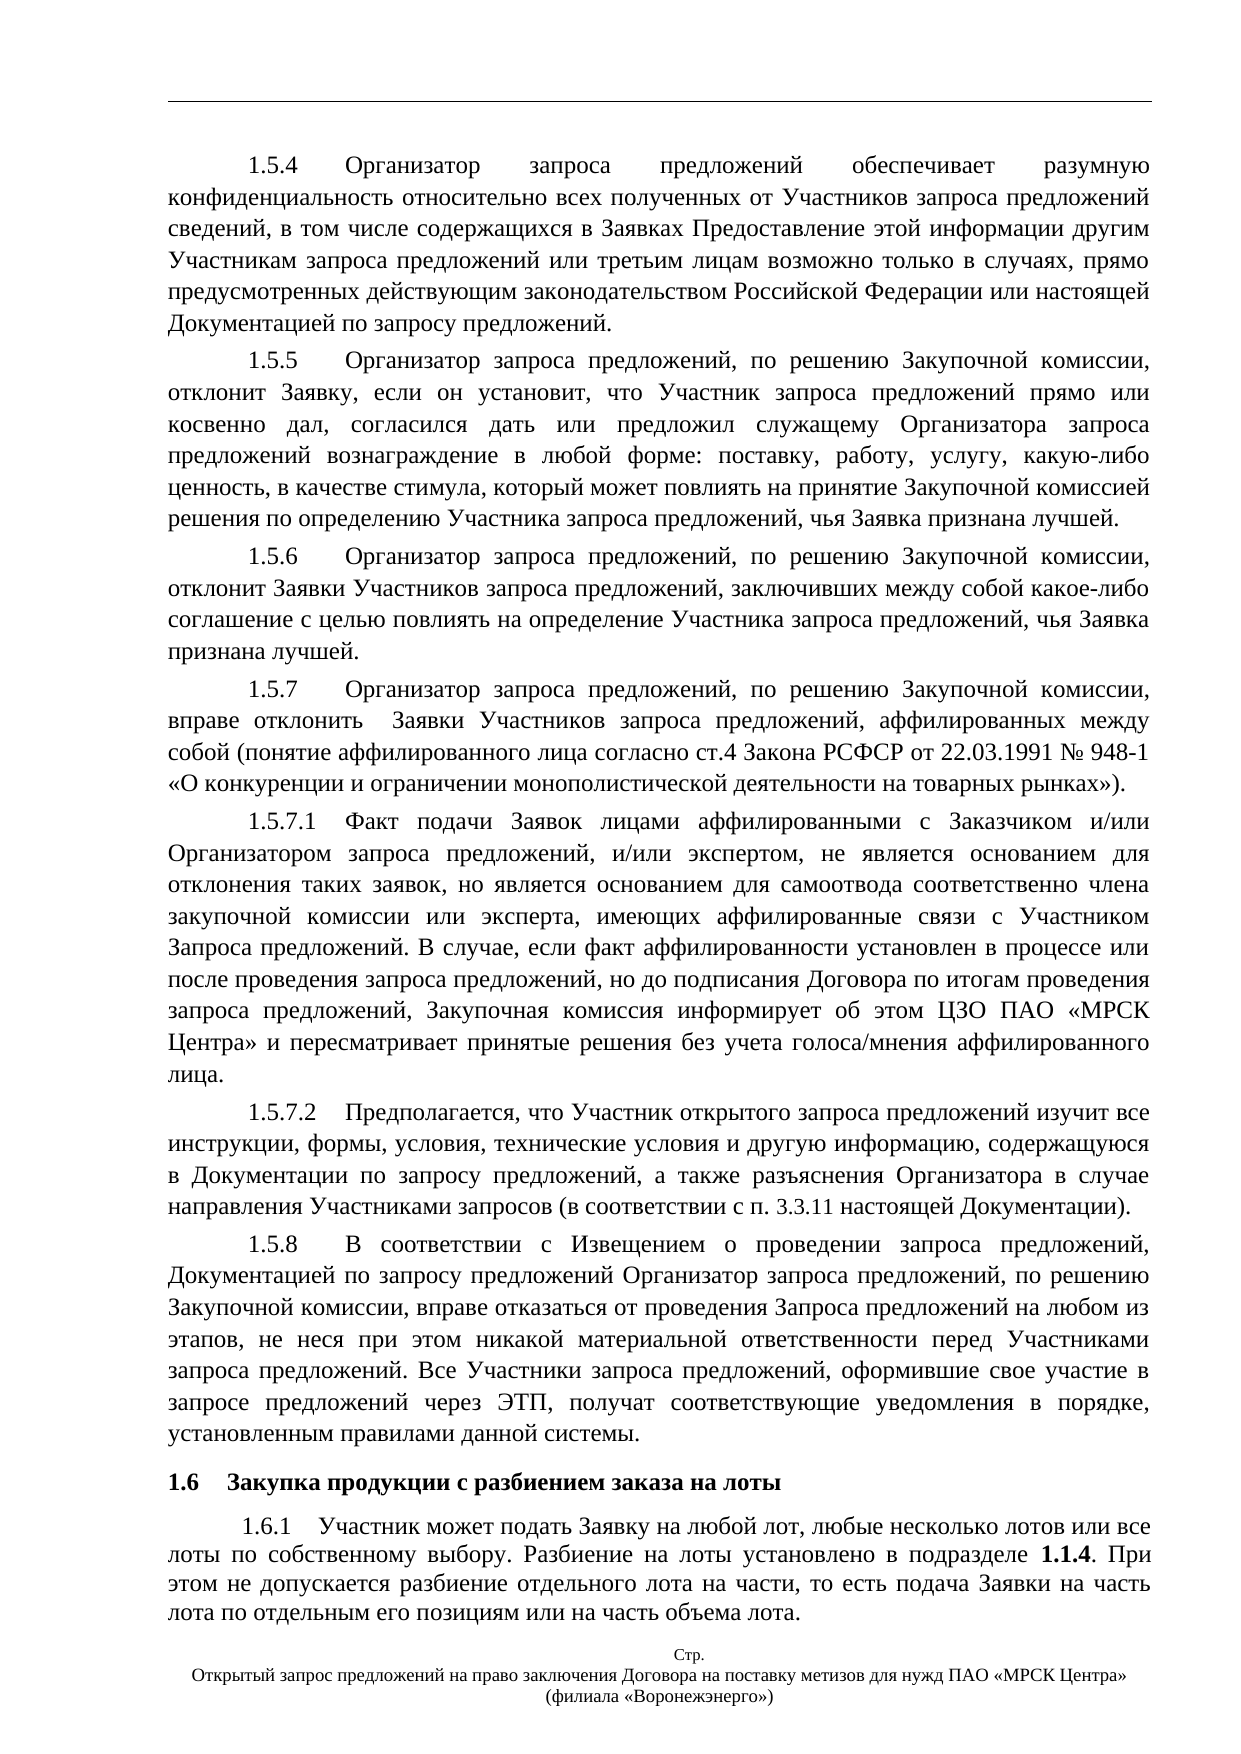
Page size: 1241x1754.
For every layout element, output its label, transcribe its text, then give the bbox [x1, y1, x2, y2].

list Организатор запроса предложений, по решению Закупочной комиссии, отклонит Заявки Участников запроса предложений, заключивших между собой какое-либо соглашение с целью повлиять на определение Участника запроса предложений, чья Заявка признана лучшей. [168, 541, 1150, 665]
list Организатор запроса предложений, по решению Закупочной комиссии, вправе отклонить Заявки Участников запроса предложений, аффилированных между собой (понятие аффилированного лица согласно ст.4 Закона РСФСР от 22.03.1991 № 948-1 «О конкуренции и ограничении монополистической деятельности на товарных рынках»). [168, 674, 1150, 797]
subtitle Закупка продукции с разбиением заказа на лоты [168, 1467, 1152, 1495]
subtitle Участник может подать Заявку на любой лот, любые несколько лотов или все лоты по собственному выбору. Разбиение на лоты установлено в подразделе 1.1.4. При этом не допускается разбиение отдельного лота на части, то есть подача Заявки на часть лота по отдельным его позициям или на часть объема лота. [168, 1511, 1152, 1626]
list Предполагается, что Участник открытого запроса предложений изучит все инструкции, формы, условия, технические условия и другую информацию, содержащуюся в Документации по запросу предложений, а также разъяснения Организатора в случае направления Участниками запросов (в соответствии с п. 3.3.11 настоящей Документации). [168, 1097, 1150, 1220]
list Организатор запроса предложений, по решению Закупочной комиссии, отклонит Заявку, если он установит, что Участник запроса предложений прямо или косвенно дал, согласился дать или предложил служащему Организатора запроса предложений вознаграждение в любой форме: поставку, работу, услугу, какую-либо ценность, в качестве стимула, который может повлиять на принятие Закупочной комиссией решения по определению Участника запроса предложений, чья Заявка признана лучшей. [168, 346, 1150, 532]
list В соответствии с Извещением о проведении запроса предложений, Документацией по запросу предложений Организатор запроса предложений, по решению Закупочной комиссии, вправе отказаться от проведения Запроса предложений на любом из этапов, не неся при этом никакой материальной ответственности перед Участниками запроса предложений. Все Участники запроса предложений, оформившие свое участие в запросе предложений через ЭТП, получат соответствующие уведомления в порядке, установленным правилами данной системы. [168, 1229, 1150, 1447]
list Организатор запроса предложений обеспечивает разумную конфиденциальность относительно всех полученных от Участников запроса предложений сведений, в том числе содержащихся в Заявках Предоставление этой информации другим Участникам запроса предложений или третьим лицам возможно только в случаях, прямо предусмотренных действующим законодательством Российской Федерации или настоящей Документацией по запросу предложений. [168, 150, 1150, 337]
list Факт подачи Заявок лицами аффилированными с Заказчиком и/или Организатором запроса предложений, и/или экспертом, не является основанием для отклонения таких заявок, но является основанием для самоотвода соответственно члена закупочной комиссии или эксперта, имеющих аффилированные связи с Участником Запроса предложений. В случае, если факт аффилированности установлен в процессе или после проведения запроса предложений, но до подписания Договора по итогам проведения запроса предложений, Закупочная комиссия информирует об этом ЦЗО ПАО «МРСК Центра» и пересматривает принятые решения без учета голоса/мнения аффилированного лица. [168, 806, 1150, 1087]
